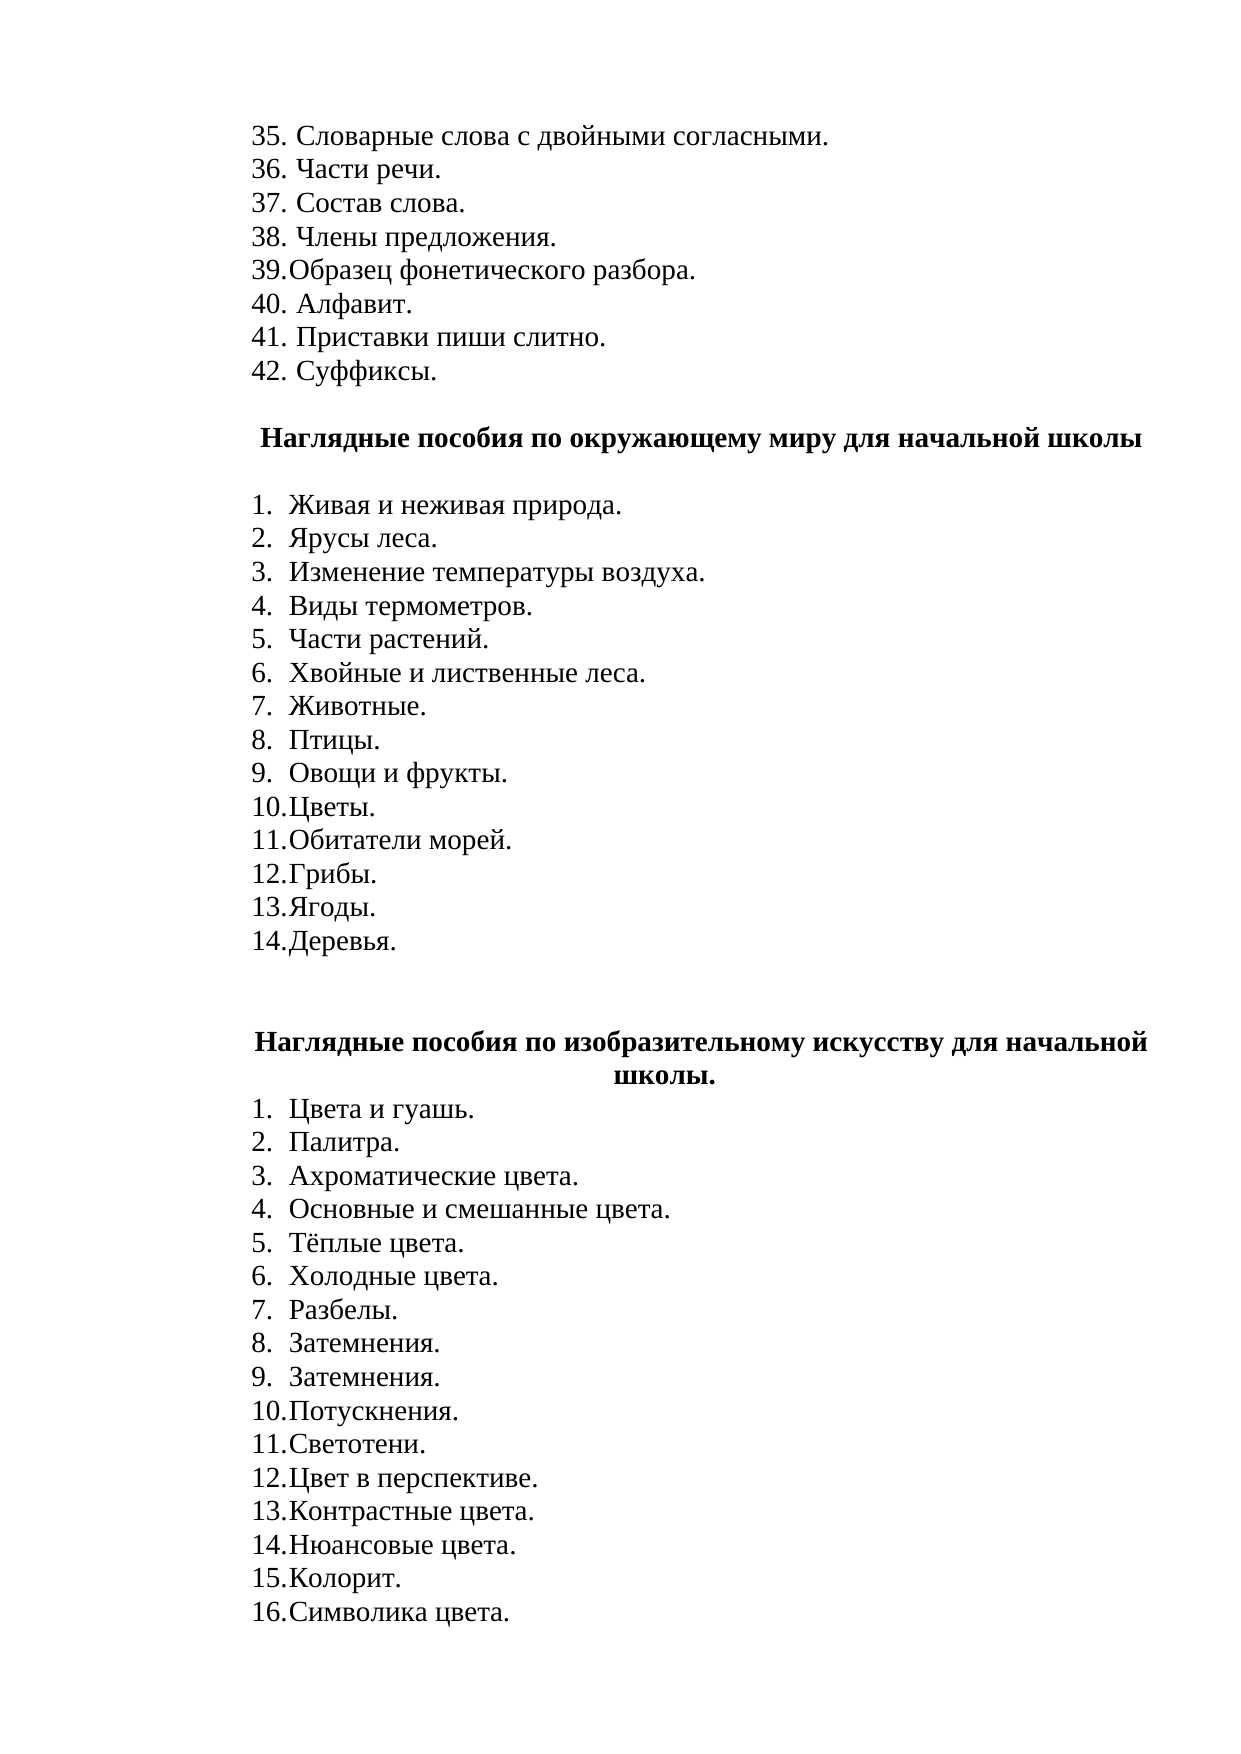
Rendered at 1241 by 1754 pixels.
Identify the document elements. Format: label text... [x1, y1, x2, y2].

list Алфавит. [251, 286, 1152, 319]
list Холодные цвета. [251, 1258, 1152, 1292]
list Части речи. [251, 152, 1152, 185]
list Виды термометров. [251, 588, 1152, 621]
list Животные. [251, 688, 1152, 722]
list Ягоды. [251, 889, 1152, 923]
list Хвойные и лиственные леса. [251, 655, 1152, 688]
list Палитра. [251, 1124, 1152, 1158]
list Контрастные цвета. [251, 1493, 1152, 1527]
list Состав слова. [251, 185, 1152, 219]
list Потускнения. [251, 1393, 1152, 1426]
list Цвет в перспективе. [251, 1460, 1152, 1493]
list Обитатели морей. [251, 822, 1152, 856]
list Колорит. [251, 1560, 1152, 1594]
list Приставки пиши слитно. [251, 319, 1152, 353]
list Суффиксы. [251, 353, 1152, 386]
list Светотени. [251, 1426, 1152, 1460]
list Тёплые цвета. [251, 1225, 1152, 1258]
list Словарные слова с двойными согласными. [251, 118, 1152, 152]
list Части растений. [251, 621, 1152, 655]
text Наглядные пособия по окружающему миру для начальной школы [177, 420, 1152, 453]
list Символика цвета. [251, 1594, 1152, 1627]
list Изменение температуры воздуха. [251, 554, 1152, 588]
list Члены предложения. [251, 219, 1152, 252]
list Цвета и гуашь. [251, 1091, 1152, 1124]
list Затемнения. [251, 1359, 1152, 1393]
list Затемнения. [251, 1326, 1152, 1359]
list Овощи и фрукты. [251, 755, 1152, 789]
list Разбелы. [251, 1292, 1152, 1326]
list Основные и смешанные цвета. [251, 1191, 1152, 1225]
list Ахроматические цвета. [251, 1158, 1152, 1191]
text Наглядные пособия по изобразительному искусству для начальной школы. [177, 1024, 1152, 1091]
list Деревья. [251, 923, 1152, 957]
list Ярусы леса. [251, 521, 1152, 554]
list Птицы. [251, 722, 1152, 755]
list Нюансовые цвета. [251, 1527, 1152, 1560]
list Живая и неживая природа. [251, 487, 1152, 521]
list Грибы. [251, 856, 1152, 889]
list Образец фонетического разбора. [251, 252, 1152, 286]
list Цветы. [251, 789, 1152, 822]
